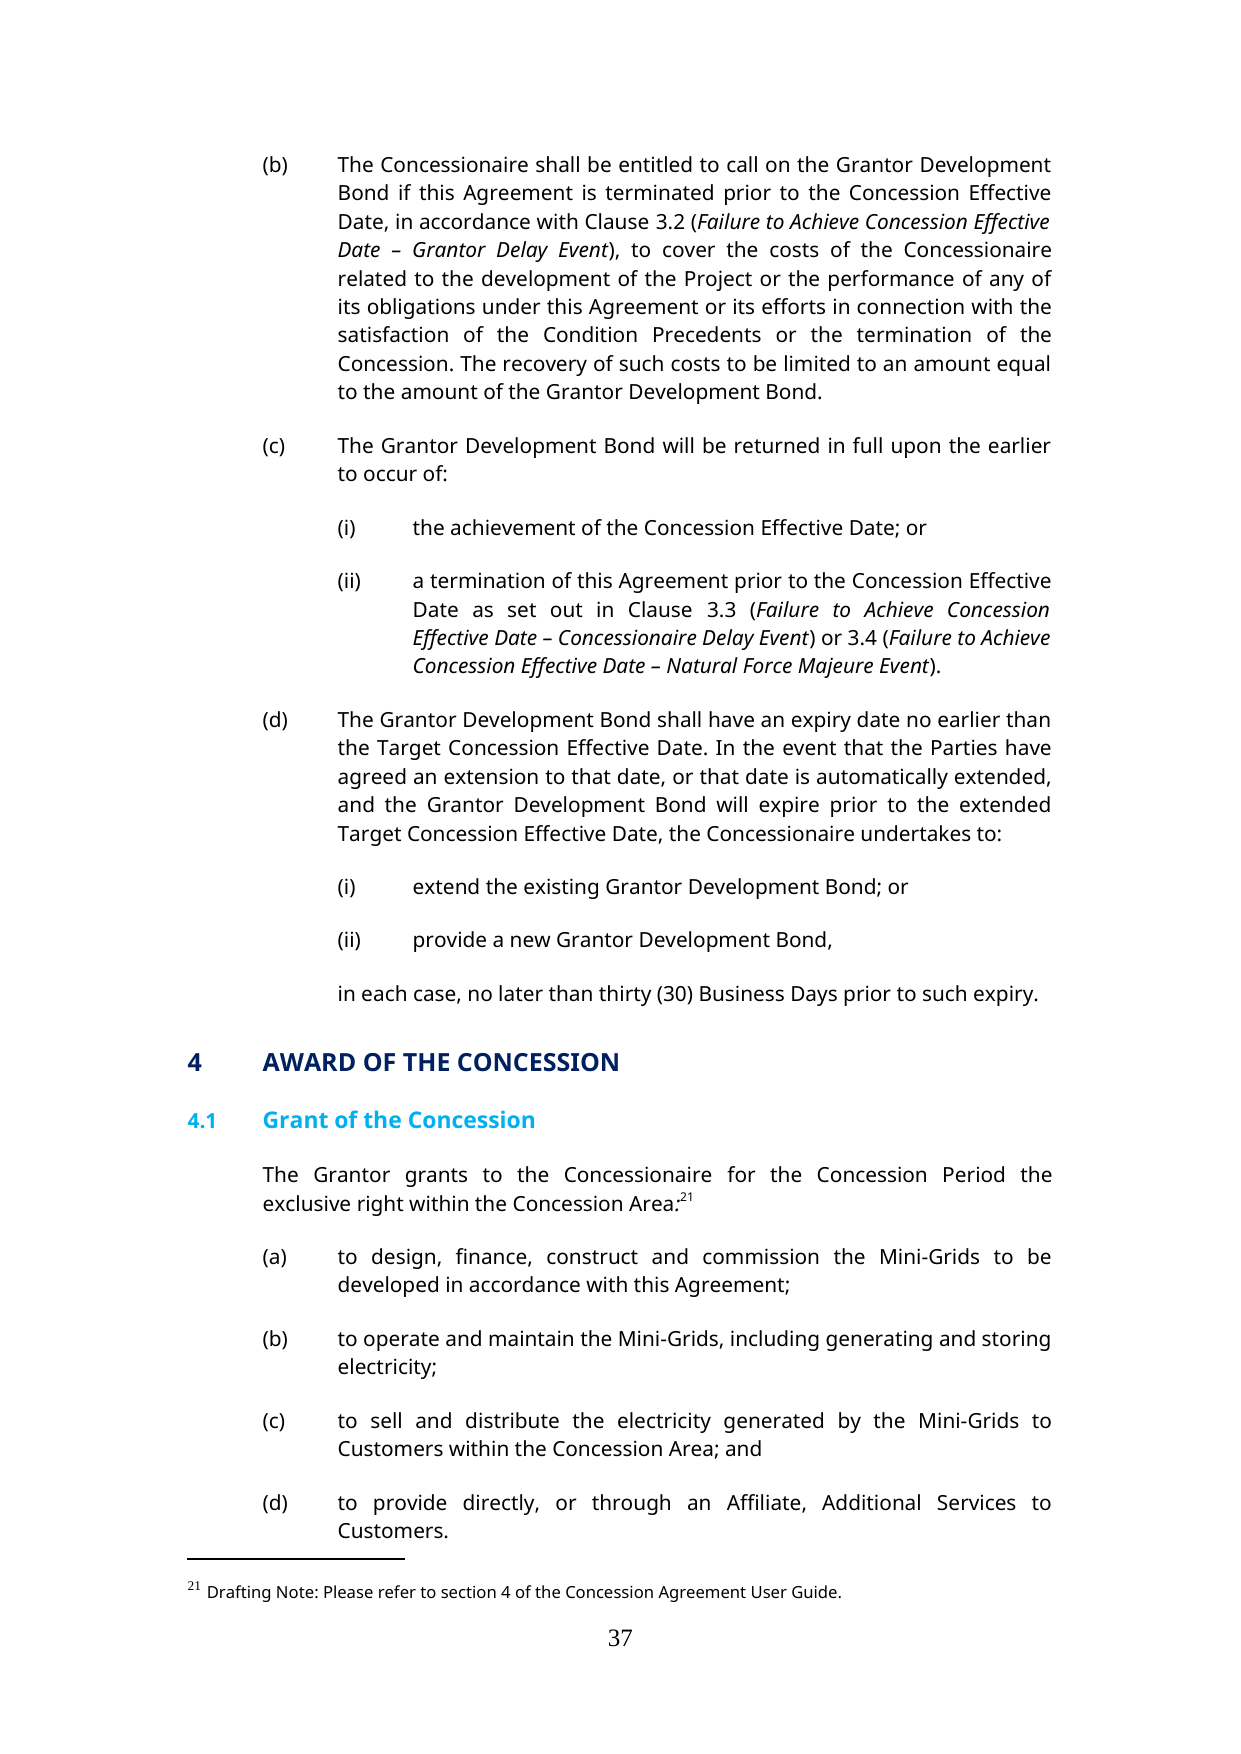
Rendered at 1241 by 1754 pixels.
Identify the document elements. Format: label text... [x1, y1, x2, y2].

subtitle the achievement of the Concession Effective Date; or [337, 513, 1053, 541]
subtitle to sell and distribute the electricity generated by the Mini-Grids to Customers within the Concession Area; and [262, 1406, 1053, 1463]
subtitle The Grantor grants to the Concessionaire for the Concession Period the exclusive right within the Concession Area: [262, 1160, 1053, 1217]
subtitle Grant of the Concession [187, 1104, 1053, 1135]
subtitle Award of the Concession [187, 1045, 1053, 1079]
subtitle provide a new Grantor Development Bond, [337, 926, 1053, 954]
subtitle to provide directly, or through an Affiliate, Additional Services to Customers. [262, 1488, 1053, 1545]
subtitle The Grantor Development Bond shall have an expiry date no earlier than the Target Concession Effective Date. In the event that the Parties have agreed an extension to that date, or that date is automatically extended, and the Grantor Development Bond will expire prior to the extended Target Concession Effective Date, the Concessionaire undertakes to: [262, 705, 1053, 847]
subtitle to design, finance, construct and commission the Mini-Grids to be developed in accordance with this Agreement; [262, 1242, 1053, 1299]
subtitle The Concessionaire shall be entitled to call on the Grantor Development Bond if this Agreement is terminated prior to the Concession Effective Date, in accordance with Clause 3.2 (Failure to Achieve Concession Effective Date – Grantor Delay Event), to cover the costs of the Concessionaire related to the development of the Project or the performance of any of its obligations under this Agreement or its efforts in connection with the satisfaction of the Condition Precedents or the termination of the Concession. The recovery of such costs to be limited to an amount equal to the amount of the Grantor Development Bond. [262, 150, 1053, 406]
subtitle to operate and maintain the Mini-Grids, including generating and storing electricity; [262, 1324, 1053, 1381]
subtitle in each case, no later than thirty (30) Business Days prior to such expiry. [337, 979, 1053, 1007]
subtitle The Grantor Development Bond will be returned in full upon the earlier to occur of: [262, 431, 1053, 488]
subtitle extend the existing Grantor Development Bond; or [337, 872, 1053, 901]
subtitle a termination of this Agreement prior to the Concession Effective Date as set out in Clause 3.3 (Failure to Achieve Concession Effective Date – Concessionaire Delay Event) or 3.4 (Failure to Achieve Concession Effective Date – Natural Force Majeure Event). [337, 566, 1053, 680]
